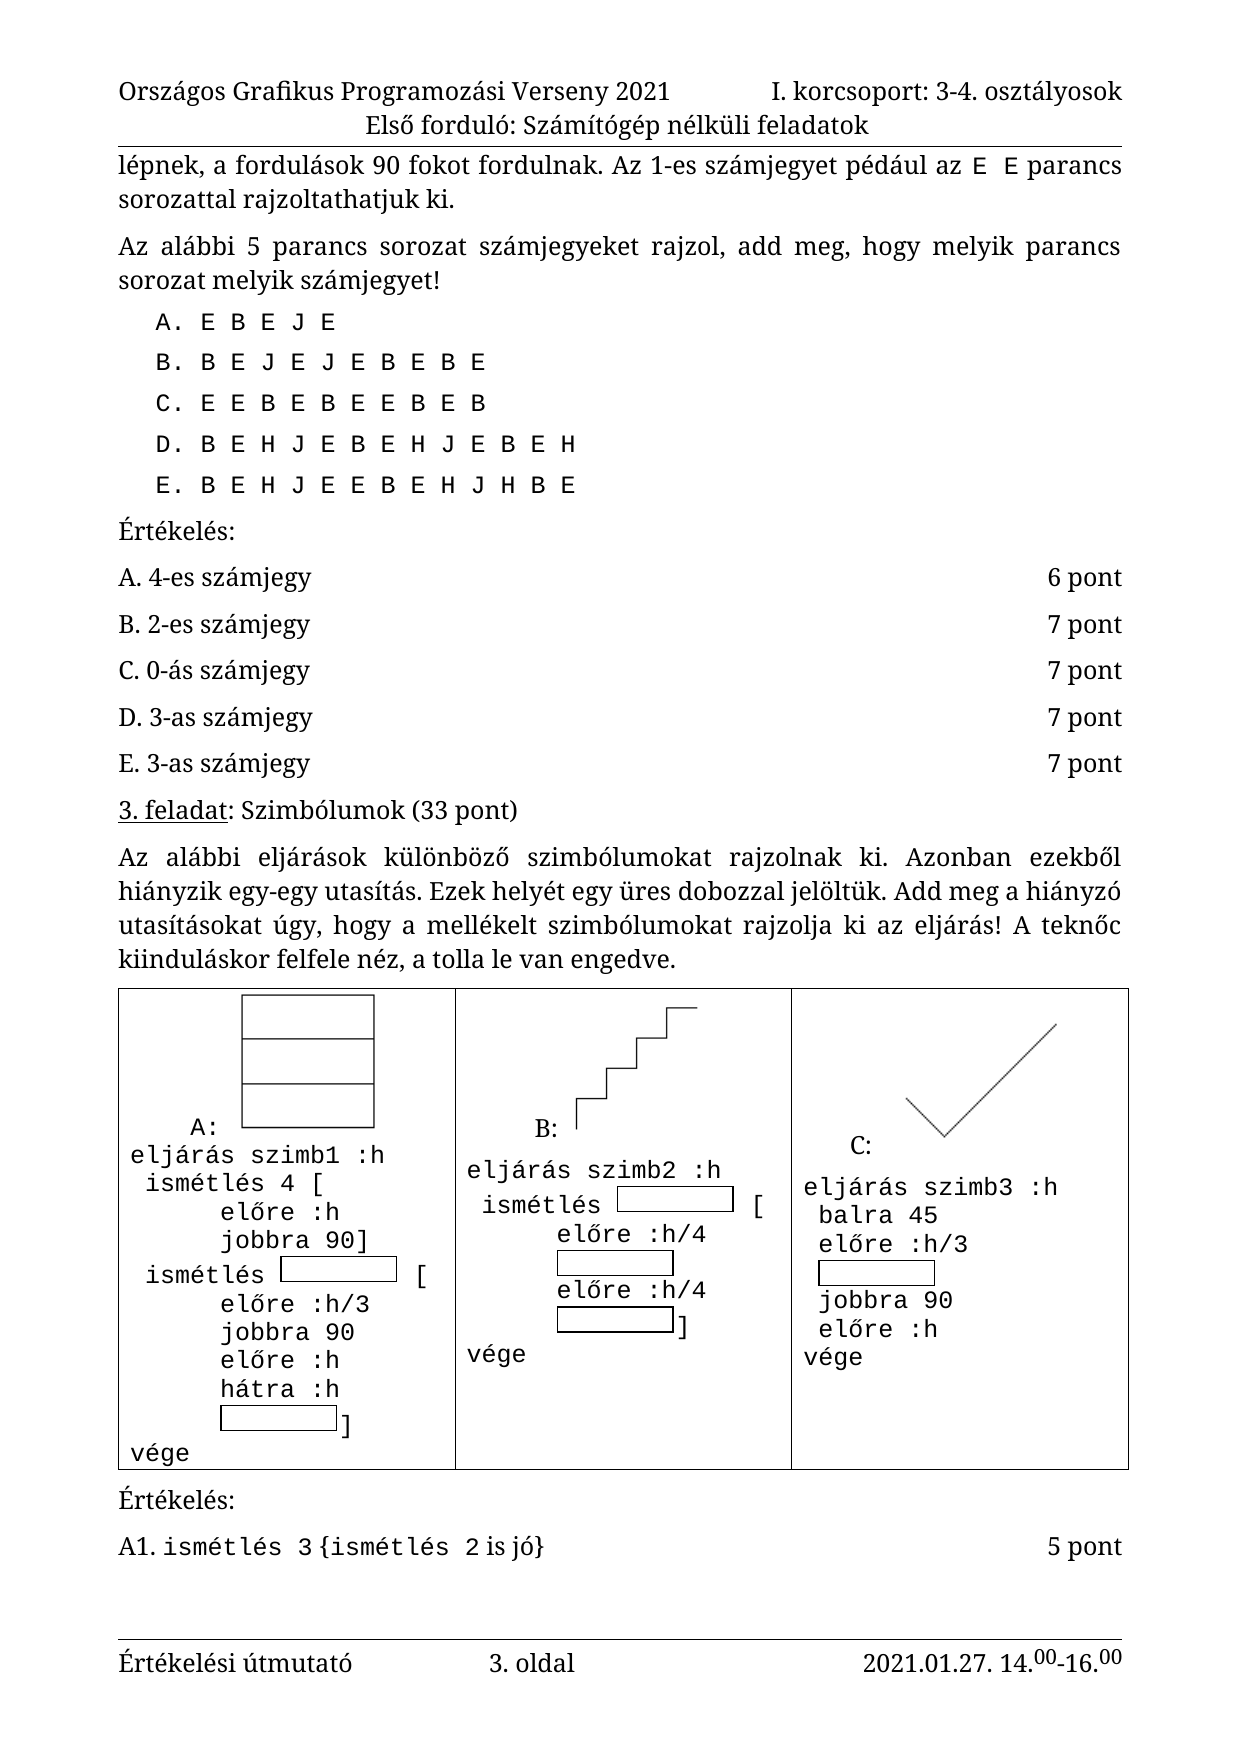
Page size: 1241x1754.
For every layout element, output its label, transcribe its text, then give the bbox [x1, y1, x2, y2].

text Értékelés: [118, 513, 1122, 547]
text A. 4-es számjegy 6 pont [118, 560, 1122, 594]
table_header A: eljárás szimb1 :h ismétlés 4 [ előre :h jobbra 90] ismétlés [ előre :h/3 jobbra 90 előre :h hátra :h ] vége [119, 989, 455, 1469]
text Az alábbi eljárások különböző szimbólumokat rajzolnak ki. Azonban ezekből hiányzik egy-egy utasítás. Ezek helyét egy üres dobozzal jelöltük. Add meg a hiányzó utasításokat úgy, hogy a mellékelt szimbólumokat rajzolja ki az eljárás! A teknőc kiinduláskor felfele néz, a tolla le van engedve. [118, 839, 1122, 976]
text B. B E J E J E B E B E [155, 350, 1122, 378]
picture [564, 989, 713, 1138]
text Értékelés: [118, 1482, 1122, 1516]
text A1. ismétlés 3 {ismétlés 2 is jó} 5 pont [118, 1529, 1122, 1563]
text E. B E H J E E B E H J H B E [155, 472, 1122, 501]
text E. 3-as számjegy 7 pont [118, 746, 1122, 780]
picture [878, 989, 1071, 1155]
text C. 0-ás számjegy 7 pont [118, 653, 1122, 687]
table_header B: eljárás szimb2 :h ismétlés [ előre :h/4 előre :h/4 ] vége [456, 989, 791, 1469]
text 3. feladat: Szimbólumok (33 pont) [118, 793, 1122, 827]
table_header C: eljárás szimb3 :h balra 45 előre :h/3 jobbra 90 előre :h vége [792, 989, 1128, 1469]
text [118, 148, 1122, 216]
text B. 2-es számjegy 7 pont [118, 606, 1122, 641]
text A. E B E J E [155, 309, 1122, 337]
text C. E E B E B E E B E B [155, 391, 1122, 419]
text D. B E H J E B E H J E B E H [155, 432, 1122, 460]
text Az alábbi 5 parancs sorozat számjegyeket rajzol, add meg, hogy melyik parancs sorozat melyik számjegyet! [118, 228, 1122, 297]
text D. 3-as számjegy 7 pont [118, 699, 1122, 734]
picture [235, 989, 384, 1135]
